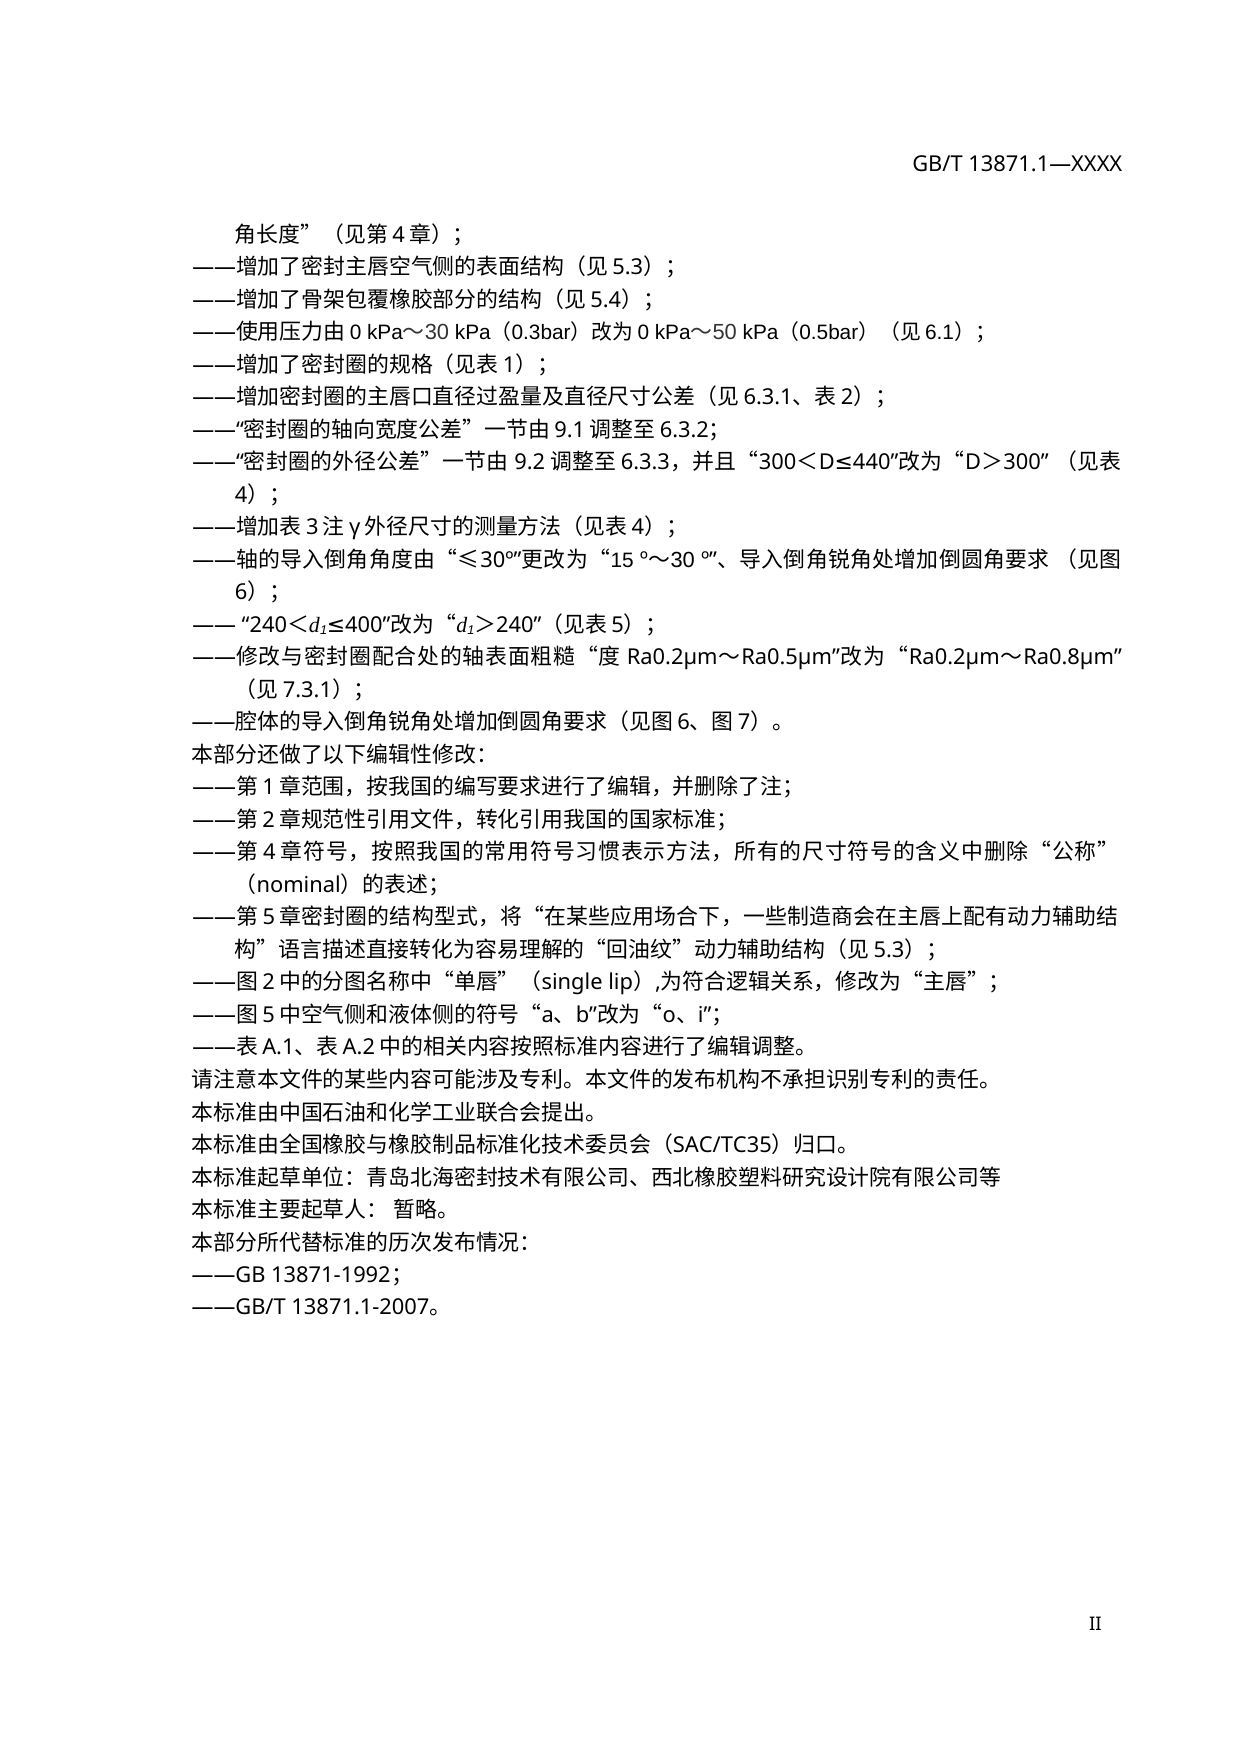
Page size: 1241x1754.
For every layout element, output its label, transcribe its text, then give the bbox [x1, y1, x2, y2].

text 使用压力由0 kPa～30 kPa（0.3bar）改为0 kPa～50 kPa（0.5bar）（见6.1）； [192, 314, 1122, 347]
text 增加表3注γ外径尺寸的测量方法（见表4）； [192, 509, 1122, 542]
text ——腔体的导入倒角锐角处增加倒圆角要求（见图6、图7）。 [148, 704, 1122, 737]
text 本标准主要起草人： 暂略。 [148, 1192, 1122, 1224]
text 本标准起草单位：青岛北海密封技术有限公司、西北橡胶塑料研究设计院有限公司等 [148, 1159, 1122, 1192]
text 第5章密封圈的结构型式，将“在某些应用场合下，一些制造商会在主唇上配有动力辅助结构”语言描述直接转化为容易理解的“回油纹”动力辅助结构（见5.3）； [192, 899, 1122, 964]
text “密封圈的外径公差”一节由9.2调整至6.3.3，并且“300＜D≤440”改为“D＞300” （见表4）； [192, 444, 1122, 509]
text 图2中的分图名称中“单唇”（single lip）,为符合逻辑关系，修改为“主唇”； [192, 964, 1122, 997]
text 增加了密封圈的规格（见表1）； [192, 347, 1122, 379]
text ——GB/T 13871.1-2007。 [148, 1289, 1122, 1322]
text 图5中空气侧和液体侧的符号“a、b”改为“o、i”； [192, 997, 1122, 1029]
text 增加了骨架包覆橡胶部分的结构（见5.4）； [192, 282, 1122, 314]
text 本部分还做了以下编辑性修改： [148, 737, 1122, 769]
text 增加密封圈的主唇口直径过盈量及直径尺寸公差（见6.3.1、表2）； [192, 379, 1122, 412]
text 第1章范围，按我国的编写要求进行了编辑，并删除了注； [192, 769, 1122, 802]
text “密封圈的轴向宽度公差”一节由9.1调整至6.3.2； [192, 412, 1122, 444]
text 本标准由中国石油和化学工业联合会提出。 [148, 1094, 1122, 1127]
text 第4章符号，按照我国的常用符号习惯表示方法，所有的尺寸符号的含义中删除“公称”（nominal）的表述； [192, 834, 1122, 899]
text 表A.1、表A.2中的相关内容按照标准内容进行了编辑调整。 [192, 1029, 1122, 1062]
text 本标准由全国橡胶与橡胶制品标准化技术委员会（SAC/TC35）归口。 [148, 1127, 1122, 1159]
text 第2章规范性引用文件，转化引用我国的国家标准； [192, 802, 1122, 834]
text 请注意本文件的某些内容可能涉及专利。本文件的发布机构不承担识别专利的责任。 [148, 1062, 1122, 1094]
text 轴的导入倒角角度由“≤30º”更改为“15 º～30 º”、导入倒角锐角处增加倒圆角要求 （见图6）； [192, 542, 1122, 607]
text 增加了密封主唇空气侧的表面结构（见5.3）； [192, 249, 1122, 282]
text 本部分所代替标准的历次发布情况： [148, 1224, 1122, 1257]
text 修改与密封圈配合处的轴表面粗糙“度Ra0.2μm～Ra0.5μm”改为“Ra0.2μm～Ra0.8μm” （见7.3.1）； [192, 639, 1122, 704]
text ——GB 13871-1992； [148, 1257, 1122, 1289]
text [192, 217, 1122, 249]
text “240＜d1≤400”改为“d1＞240”（见表5）； [192, 607, 1122, 639]
